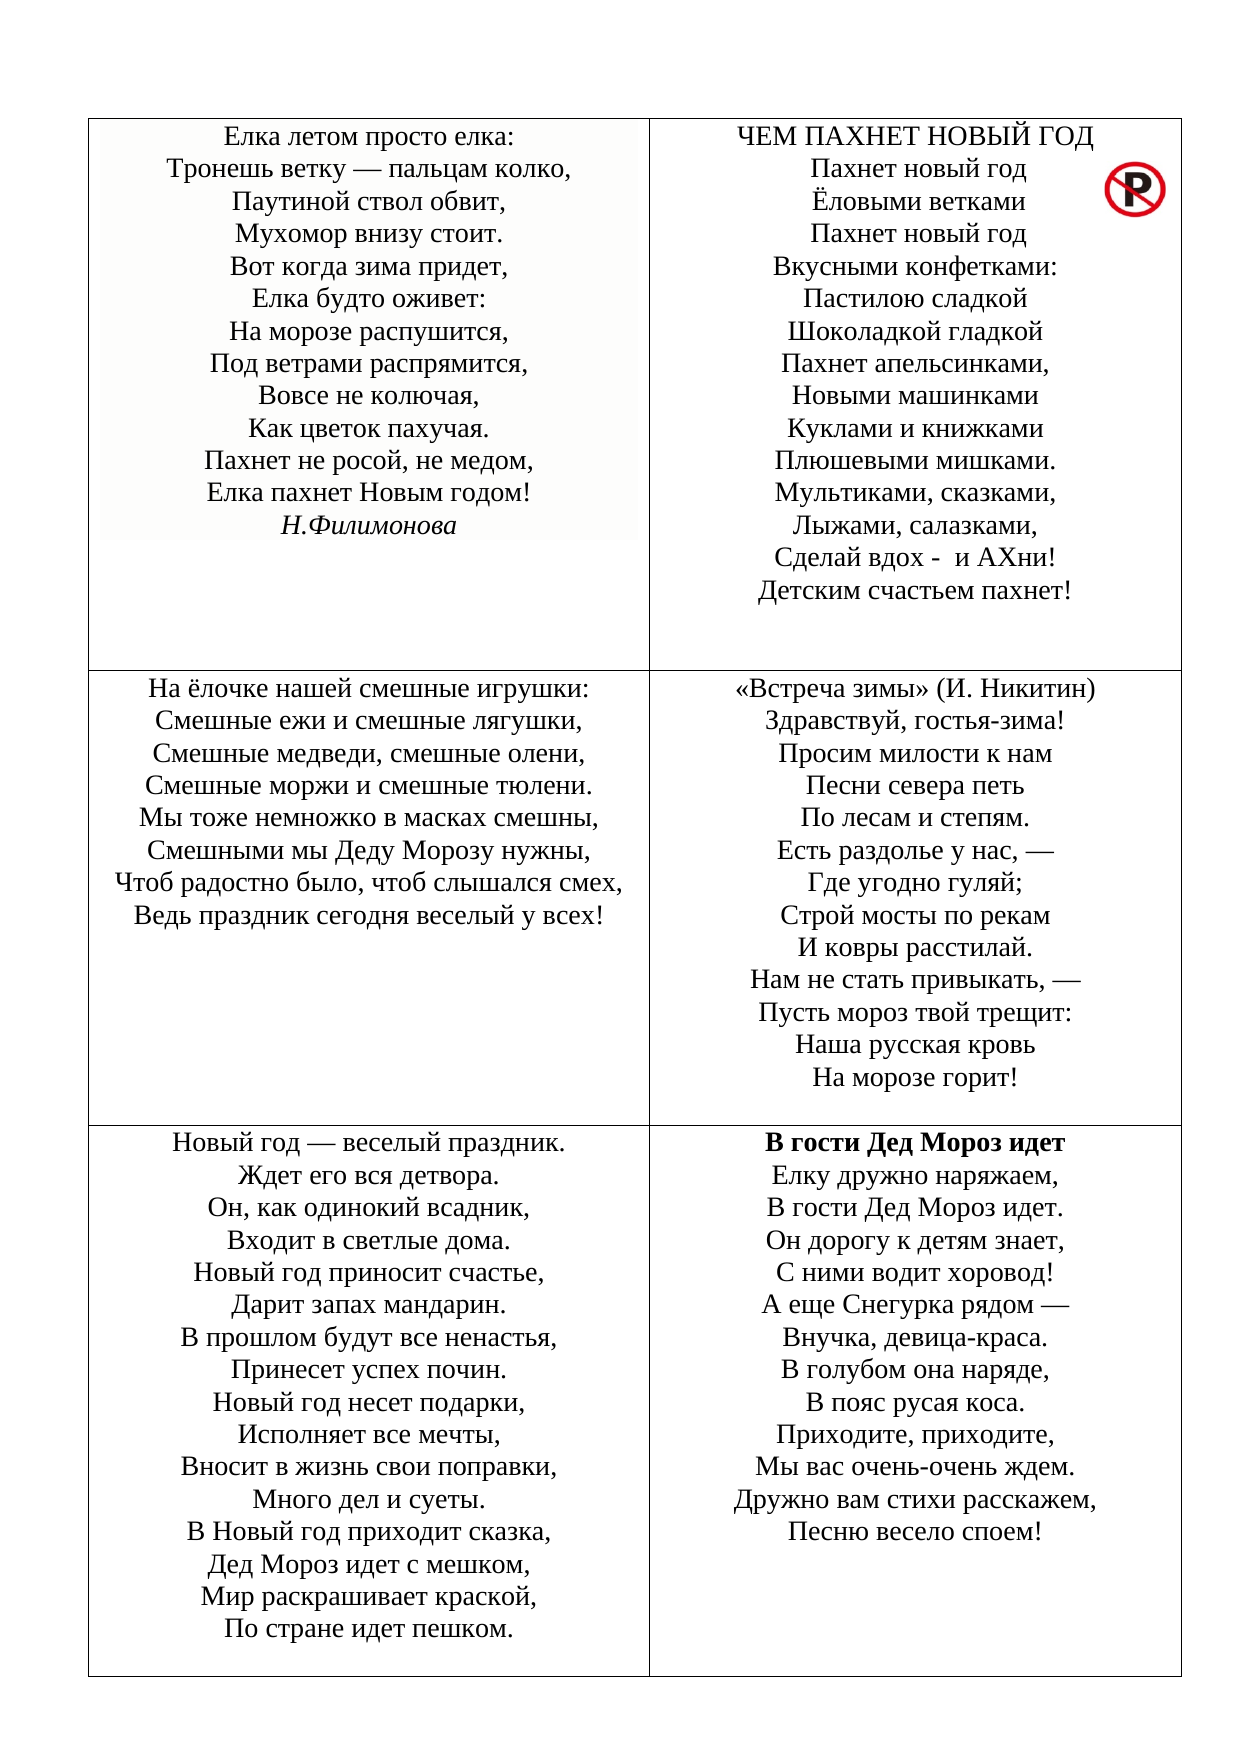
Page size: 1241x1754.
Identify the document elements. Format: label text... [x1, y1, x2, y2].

picture [1104, 161, 1167, 218]
table_cell На ёлочке нашей смешные игрушки: Смешные ежи и смешные лягушки, Смешные медведи, смешные олени, Смешные моржи и смешные тюлени. Мы тоже немножко в масках смешны, Смешными мы Деду Морозу нужны, Чтоб радостно было, чтоб слышался смех, Ведь праздник сегодня веселый у всех! [89, 671, 649, 1124]
table_cell «Встреча зимы» (И. Никитин) Здравствуй, гостья-зима! Просим милости к нам Песни севера петь По лесам и степям. Есть раздолье у нас, — Где угодно гуляй; Строй мосты по рекам И ковры расстилай. Нам не стать привыкать, — Пусть мороз твой трещит: Наша русская кровь На морозе горит! [650, 671, 1181, 1124]
table_cell В гости Дед Мороз идет Елку дружно наряжаем, В гости Дед Мороз идет. Он дорогу к детям знает, С ними водит хоровод! А еще Снегурка рядом — Внучка, девица-краса. В голубом она наряде, В пояс русая коса. Приходите, приходите, Мы вас очень-очень ждем. Дружно вам стихи расскажем, Песню весело споем! [650, 1126, 1181, 1676]
table_cell Елка летом просто елка: Тронешь ветку — пальцам колко, Паутиной ствол обвит, Мухомор внизу стоит. Вот когда зима придет, Елка будто оживет: На морозе распушится, Под ветрами распрямится, Вовсе не колючая, Как цветок пахучая. Пахнет не росой, не медом, Елка пахнет Новым годом! Н.Филимонова [89, 119, 649, 670]
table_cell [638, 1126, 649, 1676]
table_cell ЧЕМ ПАХНЕТ НОВЫЙ ГОД Пахнет новый год Ёловыми ветками Пахнет новый год Вкусными конфетками: Пастилою сладкой Шоколадкой гладкой Пахнет апельсинками, Новыми машинками Куклами и книжками Плюшевыми мишками. Мультиками, сказками, Лыжами, салазками, Сделай вдох - и АХни! Детским счастьем пахнет! [650, 119, 1181, 670]
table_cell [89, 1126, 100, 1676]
